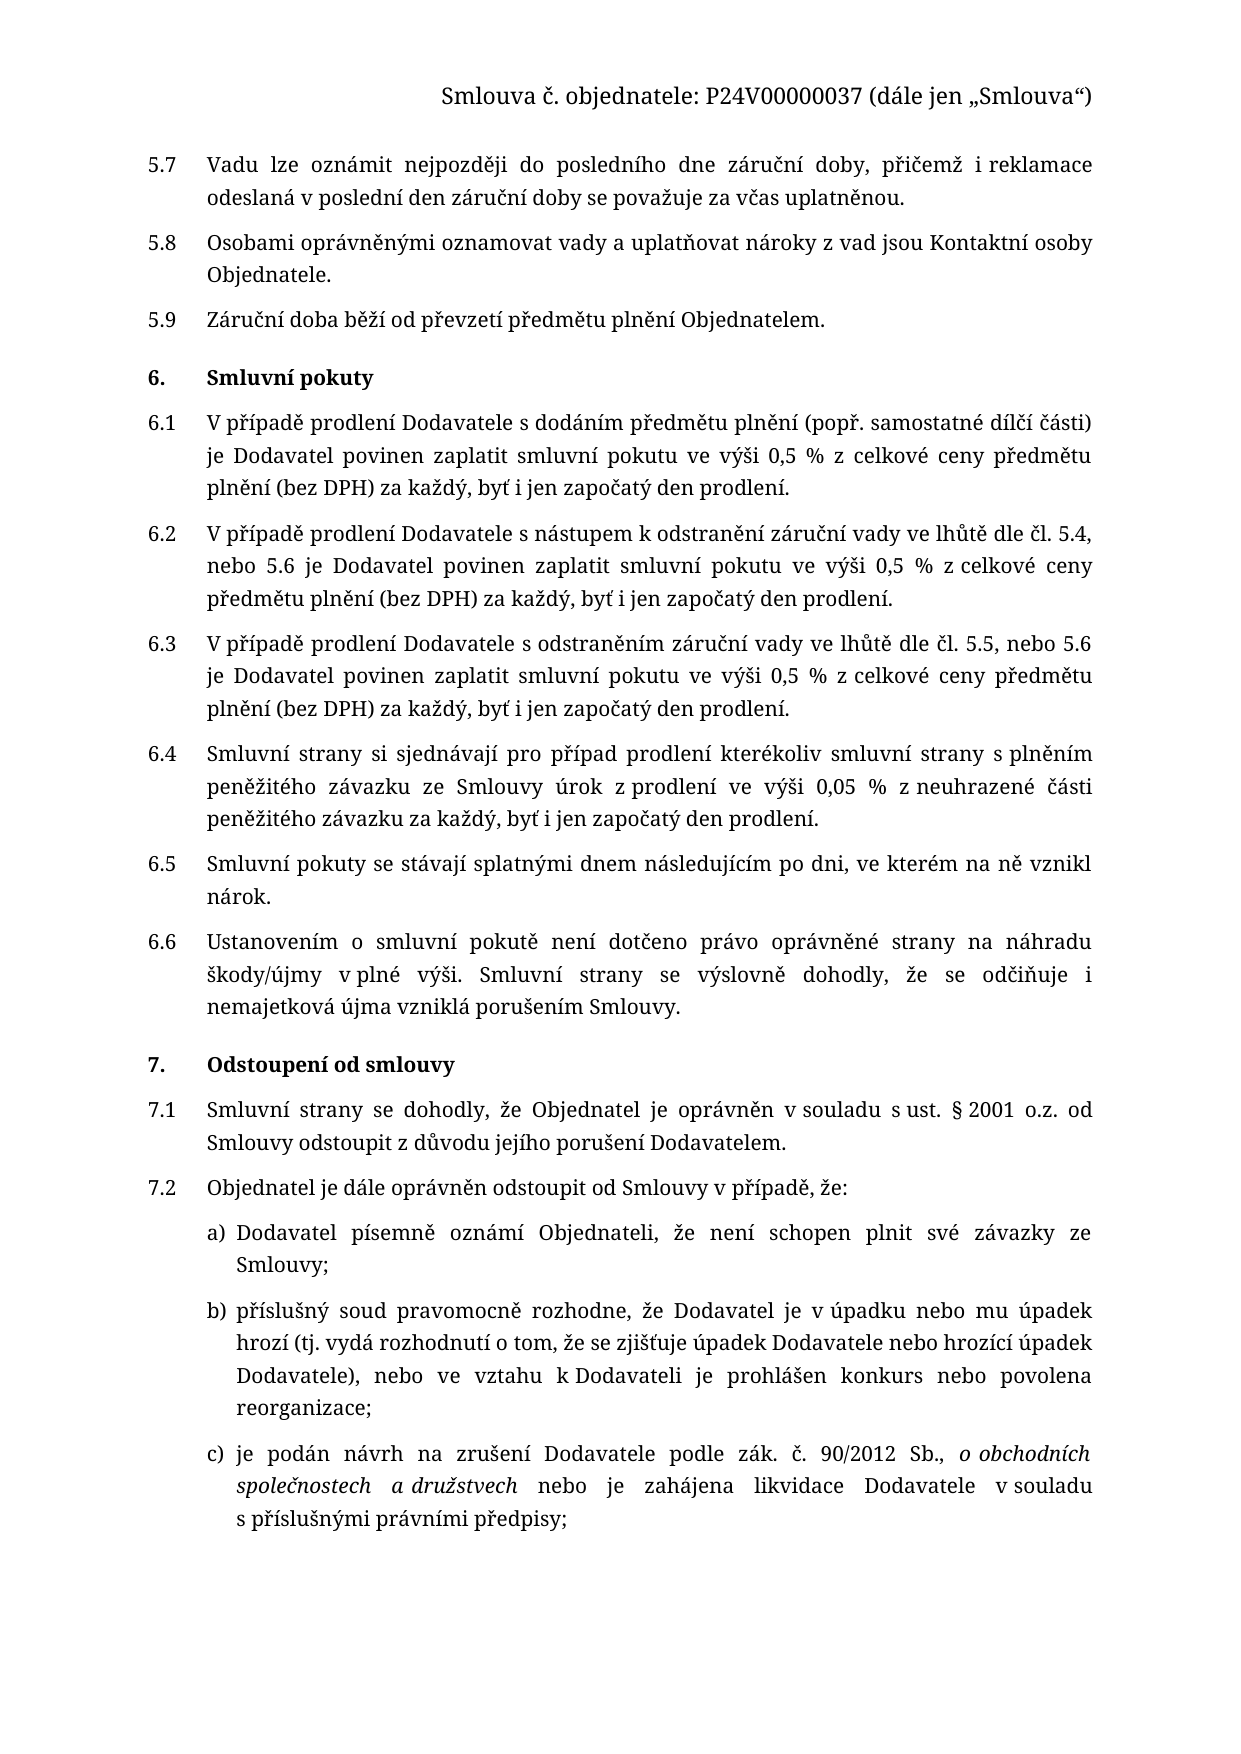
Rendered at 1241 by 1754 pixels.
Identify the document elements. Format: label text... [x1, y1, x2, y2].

list Vadu lze oznámit nejpozději do posledního dne záruční doby, přičemž i reklamace odeslaná v poslední den záruční doby se považuje za včas uplatněnou. [148, 150, 1093, 211]
list V případě prodlení Dodavatele s nástupem k odstranění záruční vady ve lhůtě dle čl. 5.4, nebo 5.6 je Dodavatel povinen zaplatit smluvní pokutu ve výši 0,5 % z celkové ceny předmětu plnění (bez DPH) za každý, byť i jen započatý den prodlení. [148, 519, 1093, 612]
list V případě prodlení Dodavatele s dodáním předmětu plnění (popř. samostatné dílčí části) je Dodavatel povinen zaplatit smluvní pokutu ve výši 0,5 % z celkové ceny předmětu plnění (bez DPH) za každý, byť i jen započatý den prodlení. [148, 408, 1093, 502]
list Smluvní pokuty [148, 363, 1093, 392]
list Odstoupení od smlouvy [148, 1050, 1093, 1078]
list V případě prodlení Dodavatele s odstraněním záruční vady ve lhůtě dle čl. 5.5, nebo 5.6 je Dodavatel povinen zaplatit smluvní pokutu ve výši 0,5 % z celkové ceny předmětu plnění (bez DPH) za každý, byť i jen započatý den prodlení. [148, 629, 1093, 723]
list příslušný soud pravomocně rozhodne, že Dodavatel je v úpadku nebo mu úpadek hrozí (tj. vydá rozhodnutí o tom, že se zjišťuje úpadek Dodavatele nebo hrozící úpadek Dodavatele), nebo ve vztahu k Dodavateli je prohlášen konkurs nebo povolena reorganizace; [207, 1296, 1093, 1422]
list je podán návrh na zrušení Dodavatele podle zák. č. 90/2012 Sb., o obchodních společnostech a družstvech nebo je zahájena likvidace Dodavatele v souladu s příslušnými právními předpisy; [207, 1439, 1093, 1532]
list Objednatel je dále oprávněn odstoupit od Smlouvy v případě, že: [148, 1173, 1093, 1201]
list Ustanovením o smluvní pokutě není dotčeno právo oprávněné strany na náhradu škody/újmy v plné výši. Smluvní strany se výslovně dohodly, že se odčiňuje i nemajetková újma vzniklá porušením Smlouvy. [148, 927, 1093, 1021]
list Záruční doba běží od převzetí předmětu plnění Objednatelem. [148, 306, 1093, 334]
list Smluvní strany si sjednávají pro případ prodlení kterékoliv smluvní strany s plněním peněžitého závazku ze Smlouvy úrok z prodlení ve výši 0,05 % z neuhrazené části peněžitého závazku za každý, byť i jen započatý den prodlení. [148, 739, 1093, 833]
list Dodavatel písemně oznámí Objednateli, že není schopen plnit své závazky ze Smlouvy; [207, 1218, 1093, 1279]
list Smluvní pokuty se stávají splatnými dnem následujícím po dni, ve kterém na ně vznikl nárok. [148, 849, 1093, 911]
list Osobami oprávněnými oznamovat vady a uplatňovat nároky z vad jsou Kontaktní osoby Objednatele. [148, 228, 1093, 289]
list Smluvní strany se dohodly, že Objednatel je oprávněn v souladu s ust. § 2001 o.z. od Smlouvy odstoupit z důvodu jejího porušení Dodavatelem. [148, 1095, 1093, 1156]
